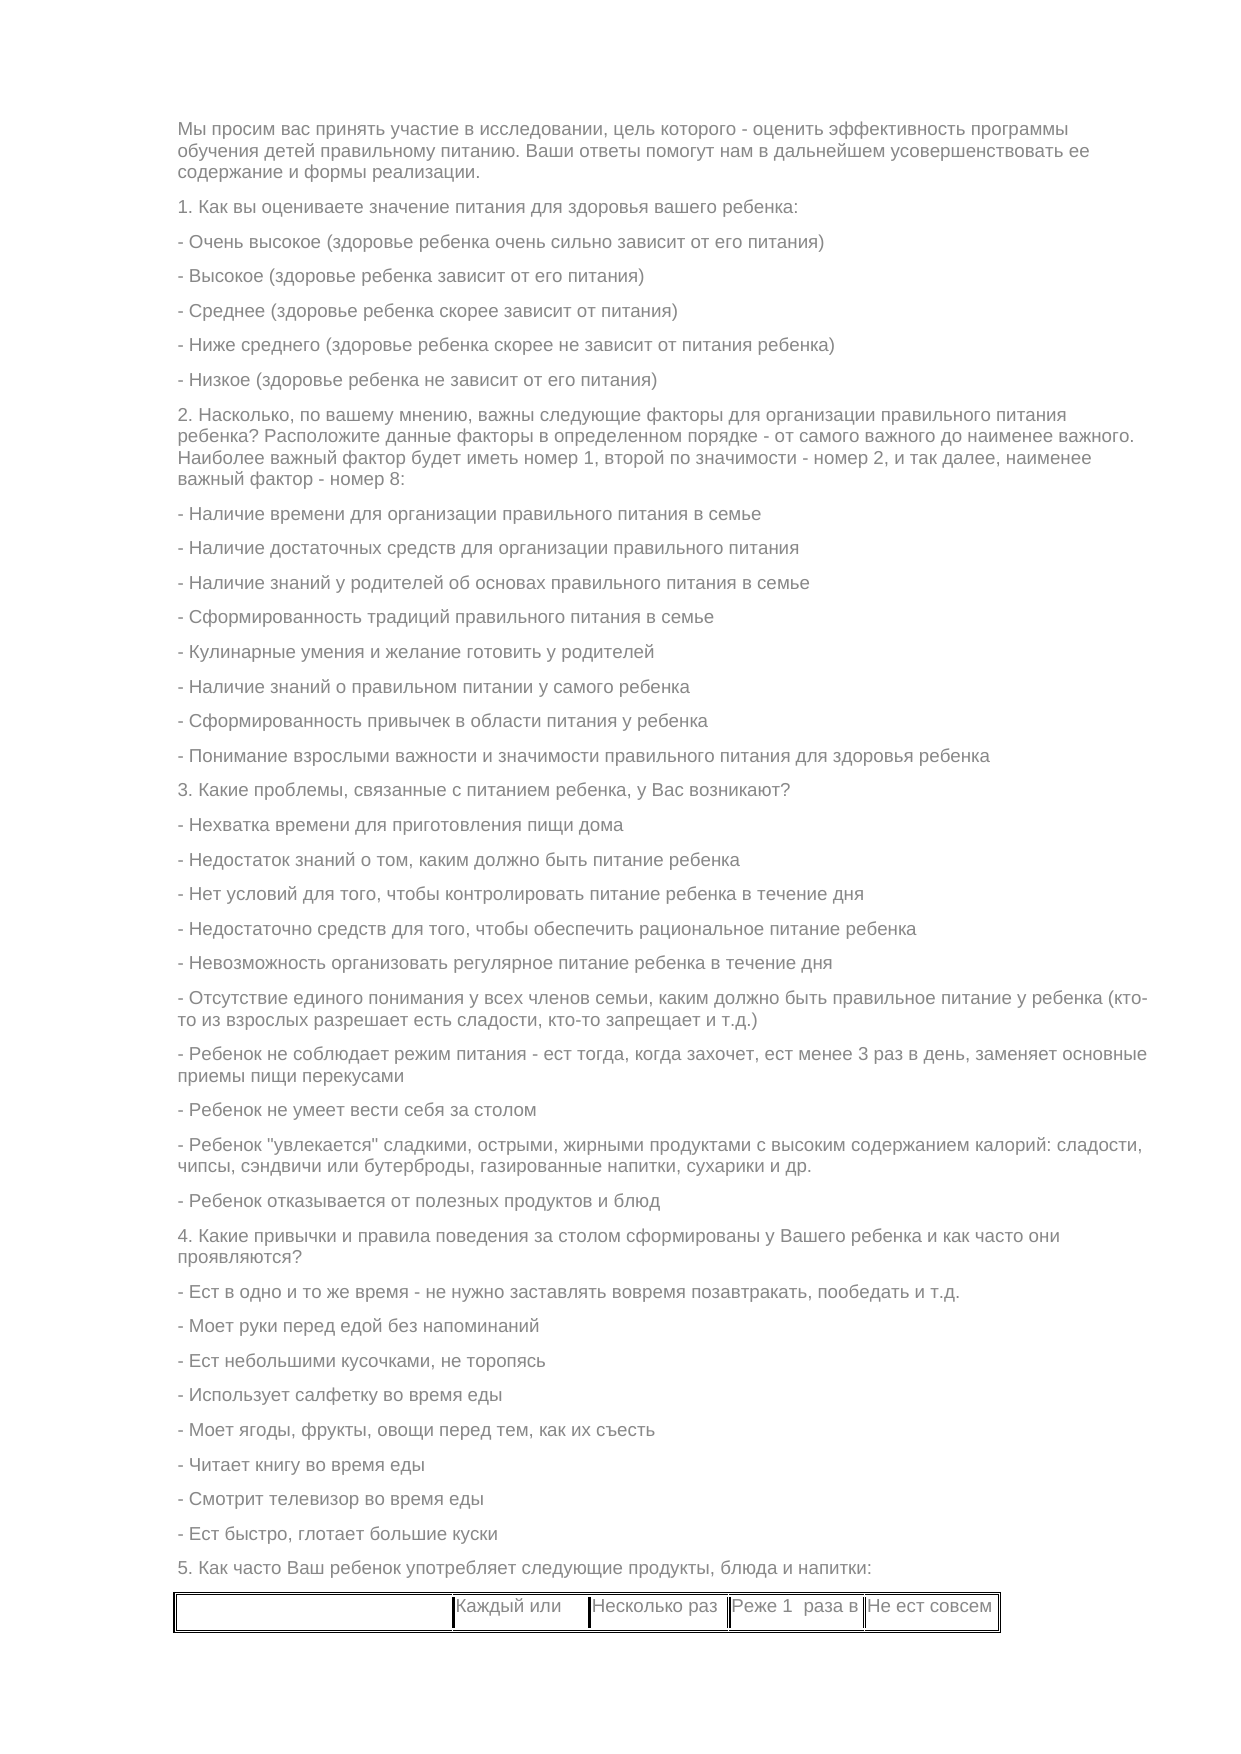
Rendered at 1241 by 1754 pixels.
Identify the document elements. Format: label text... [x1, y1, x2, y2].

text - Ребенок не умеет вести себя за столом [177, 1099, 1152, 1121]
table_header [175, 1593, 453, 1629]
text - Сформированность традиций правильного питания в семье [177, 606, 1152, 628]
text 2. Насколько, по вашему мнению, важны следующие факторы для организации правильного питания ребенка? Расположите данные факторы в определенном порядке - от самого важного до наименее важного. Наиболее важный фактор будет иметь номер 1, второй по значимости - номер 2, и так далее, наименее важный фактор - номер 8: [177, 403, 1152, 489]
text - Нет условий для того, чтобы контролировать питание ребенка в течение дня [177, 883, 1152, 904]
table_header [453, 1595, 589, 1629]
text - Невозможность организовать регулярное питание ребенка в течение дня [177, 952, 1152, 974]
text - Наличие знаний о правильном питании у самого ребенка [177, 676, 1152, 697]
text - Ест быстро, глотает большие куски [177, 1523, 1152, 1544]
text - Нехватка времени для приготовления пищи дома [177, 814, 1152, 835]
text 1. Как вы оцениваете значение питания для здоровья вашего ребенка: [177, 196, 1152, 217]
text - Ест в одно и то же время - не нужно заставлять вовремя позавтракать, пообедать и т.д. [177, 1281, 1152, 1302]
text - Использует салфетку во время еды [177, 1384, 1152, 1406]
text - Читает книгу во время еды [177, 1453, 1152, 1475]
text Мы просим вас принять участие в исследовании, цель которого - оценить эффективность программы обучения детей правильному питанию. Ваши ответы помогут нам в дальнейшем усовершенствовать ее содержание и формы реализации. [177, 118, 1152, 183]
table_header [589, 1593, 729, 1629]
text - Понимание взрослыми важности и значимости правильного питания для здоровья ребенка [177, 745, 1152, 766]
text - Низкое (здоровье ребенка не зависит от его питания) [177, 369, 1152, 390]
text - Наличие времени для организации правильного питания в семье [177, 503, 1152, 524]
text - Кулинарные умения и желание готовить у родителей [177, 641, 1152, 662]
text - Ниже среднего (здоровье ребенка скорее не зависит от питания ребенка) [177, 334, 1152, 356]
text - Ребенок "увлекается" сладкими, острыми, жирными продуктами с высоким содержанием калорий: сладости, чипсы, сэндвичи или бутерброды, газированные напитки, сухарики и др. [177, 1134, 1152, 1177]
text - Высокое (здоровье ребенка зависит от его питания) [177, 265, 1152, 287]
text - Моет ягоды, фрукты, овощи перед тем, как их съесть [177, 1419, 1152, 1440]
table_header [729, 1595, 864, 1629]
text 4. Какие привычки и правила поведения за столом сформированы у Вашего ребенка и как часто они проявляются? [177, 1224, 1152, 1267]
text - Недостаток знаний о том, каким должно быть питание ребенка [177, 848, 1152, 870]
text 5. Как часто Ваш ребенок употребляет следующие продукты, блюда и напитки: [177, 1557, 1152, 1579]
text - Ребенок не соблюдает режим питания - ест тогда, когда захочет, ест менее 3 раз в день, заменяет основные приемы пищи перекусами [177, 1043, 1152, 1086]
text - Отсутствие единого понимания у всех членов семьи, каким должно быть правильное питание у ребенка (кто-то из взрослых разрешает есть сладости, кто-то запрещает и т.д.) [177, 987, 1152, 1030]
text - Ребенок отказывается от полезных продуктов и блюд [177, 1190, 1152, 1211]
text - Сформированность привычек в области питания у ребенка [177, 710, 1152, 732]
text - Среднее (здоровье ребенка скорее зависит от питания) [177, 299, 1152, 321]
text - Наличие достаточных средств для организации правильного питания [177, 537, 1152, 559]
text - Смотрит телевизор во время еды [177, 1488, 1152, 1509]
text - Ест небольшими кусочками, не торопясь [177, 1350, 1152, 1371]
text 3. Какие проблемы, связанные с питанием ребенка, у Вас возникают? [177, 779, 1152, 801]
text - Недостаточно средств для того, чтобы обеспечить рациональное питание ребенка [177, 918, 1152, 939]
text - Очень высокое (здоровье ребенка очень сильно зависит от его питания) [177, 230, 1152, 252]
text - Моет руки перед едой без напоминаний [177, 1315, 1152, 1337]
text - Наличие знаний у родителей об основах правильного питания в семье [177, 572, 1152, 593]
table_header Не ест совсем [865, 1595, 998, 1629]
